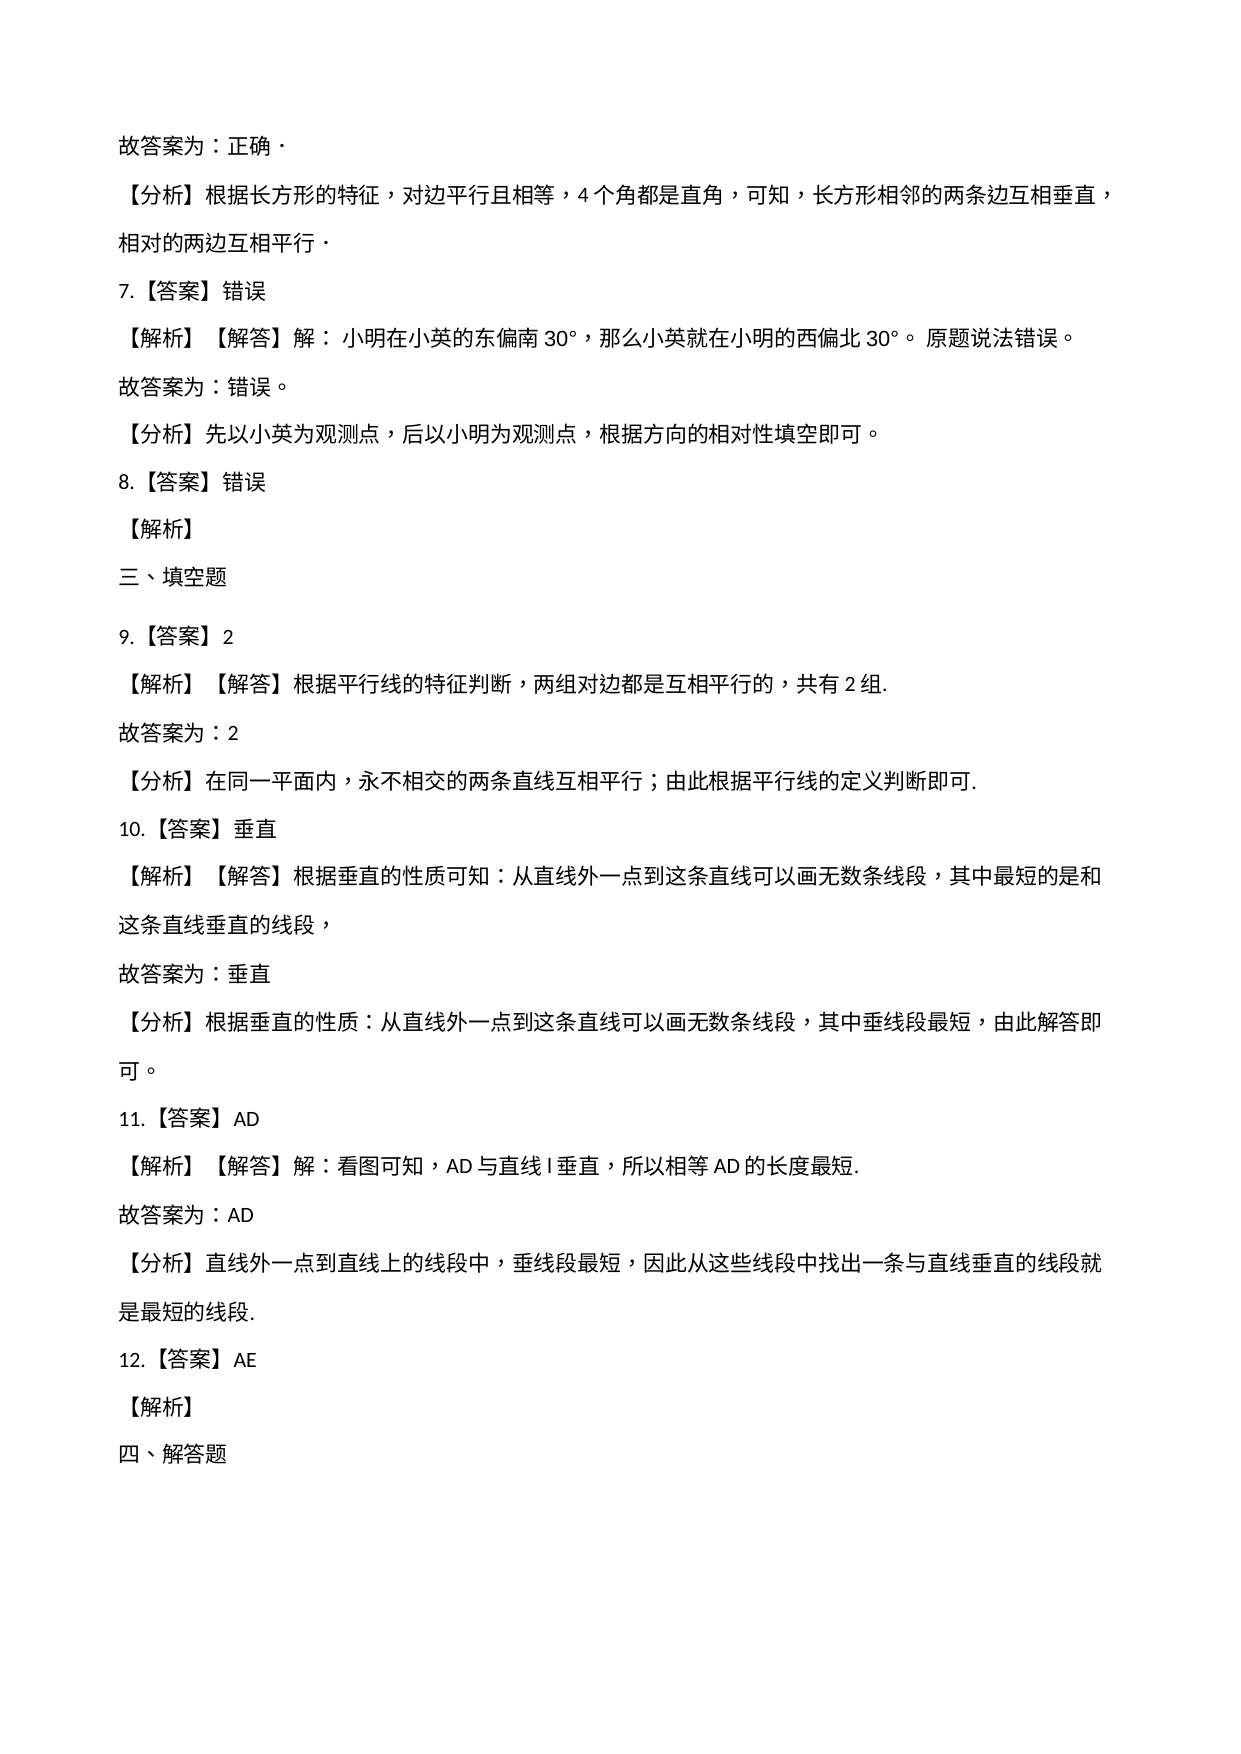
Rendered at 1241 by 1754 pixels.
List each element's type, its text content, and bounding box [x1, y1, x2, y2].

text 7.【答案】错误 [118, 274, 1122, 307]
text 【分析】先以小英为观测点，后以小明为观测点，根据方向的相对性填空即可。 [118, 418, 1122, 450]
text 四、解答题 [118, 1438, 1122, 1470]
text 12.【答案】AE [118, 1343, 1122, 1376]
text 10.【答案】垂直 [118, 812, 1122, 845]
text 8.【答案】错误 [118, 465, 1122, 498]
text 【解析】【解答】根据垂直的性质可知：从直线外一点到这条直线可以画无数条线段，其中最短的是和这条直线垂直的线段， 故答案为：垂直 【分析】根据垂直的性质：从直线外一点到这条直线可以画无数条线段，其中垂线段最短，由此解答即可。 [118, 860, 1122, 1087]
text 【解析】【解答】解：看图可知，AD与直线l垂直，所以相等AD的长度最短. 故答案为：AD 【分析】直线外一点到直线上的线段中，垂线段最短，因此从这些线段中找出一条与直线垂直的线段就是最短的线段. [118, 1149, 1122, 1328]
text 【解析】【解答】根据平行线的特征判断，两组对边都是互相平行的，共有2组. 故答案为：2 【分析】在同一平面内，永不相交的两条直线互相平行；由此根据平行线的定义判断即可. [118, 667, 1122, 797]
text 【解析】 [118, 1391, 1122, 1423]
text 三、填空题 [118, 560, 1122, 593]
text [118, 129, 1122, 259]
text 【解析】 [118, 513, 1122, 545]
text 11.【答案】AD [118, 1102, 1122, 1134]
text 【解析】【解答】解： 小明在小英的东偏南30°，那么小英就在小明的西偏北30°。 原题说法错误。 故答案为：错误。 [118, 322, 1122, 403]
text 9.【答案】2 [118, 620, 1122, 652]
